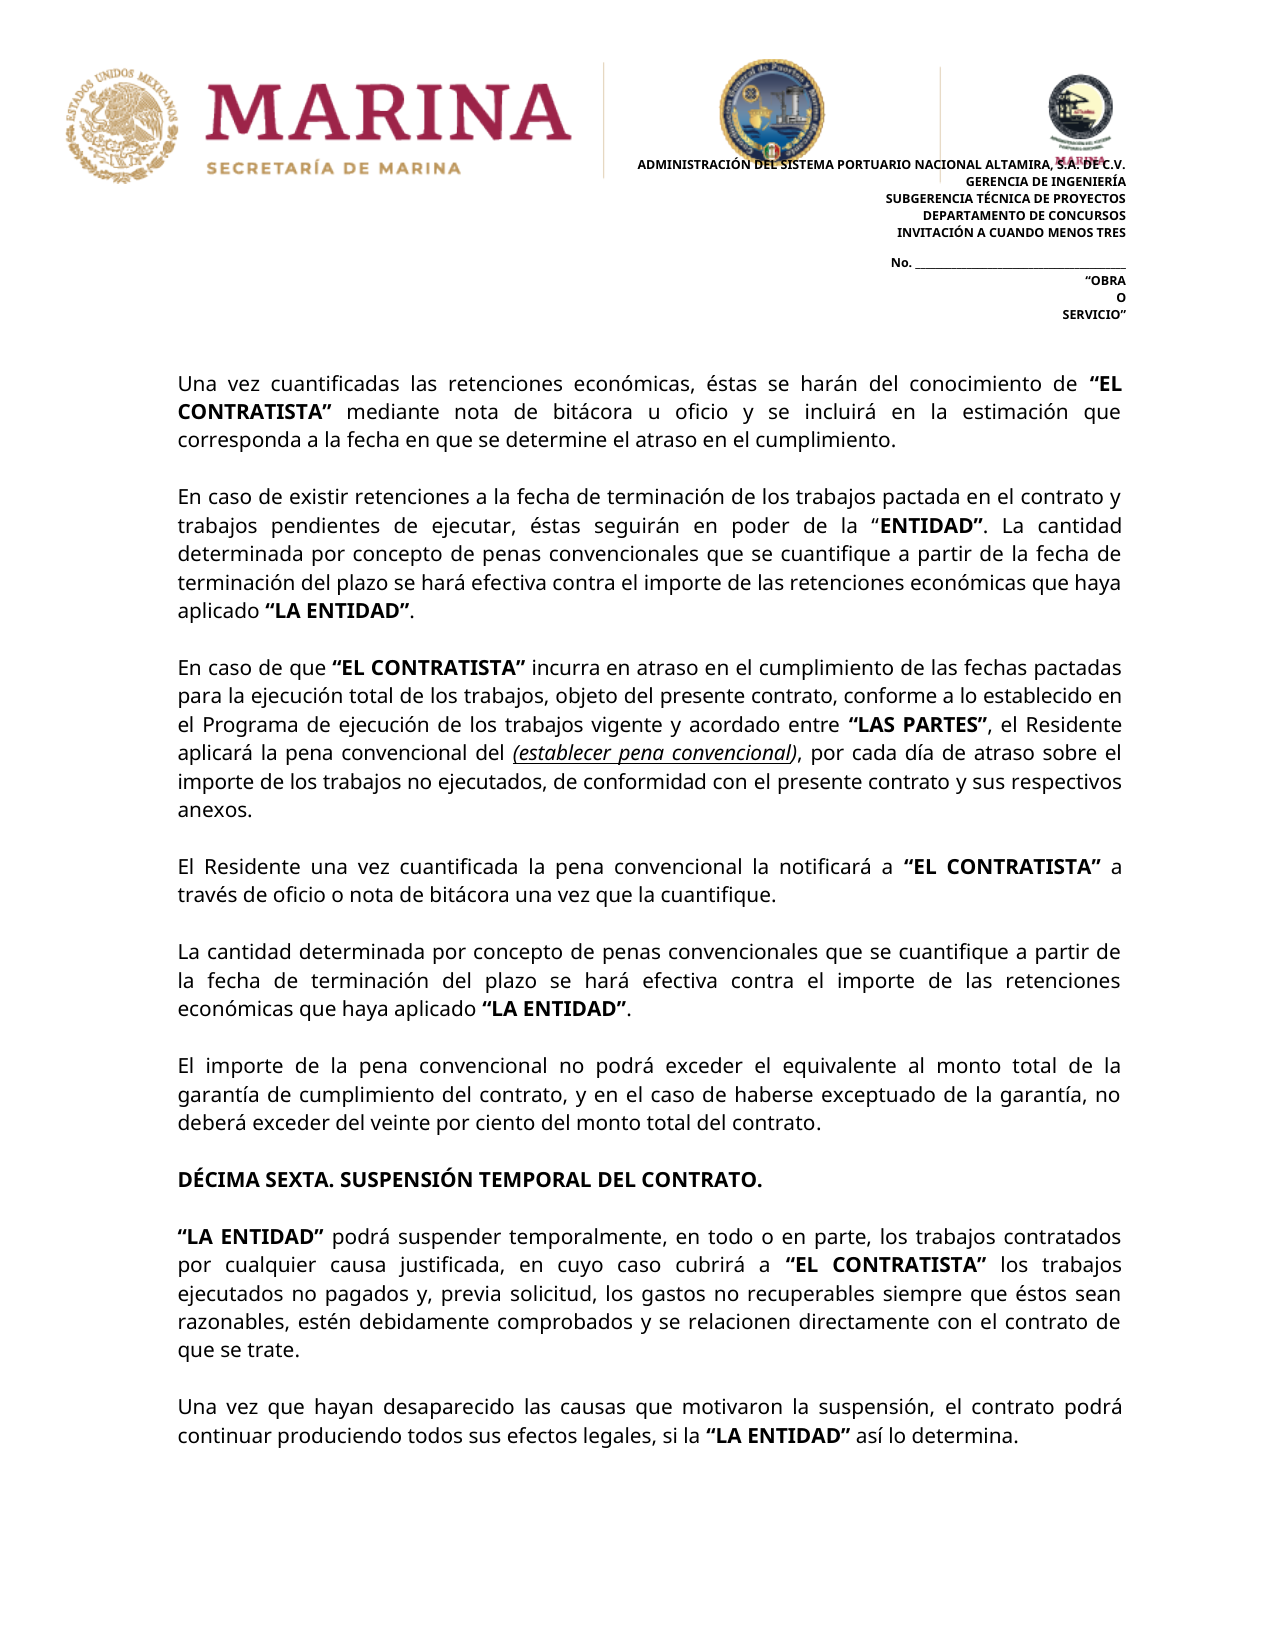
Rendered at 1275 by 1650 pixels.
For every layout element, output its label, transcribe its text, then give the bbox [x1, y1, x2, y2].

text El importe de la pena convencional no podrá exceder el equivalente al monto total de la garantía de cumplimiento del contrato, y en el caso de haberse exceptuado de la garantía, no deberá exceder del veinte por ciento del monto total del contrato. [177, 1051, 1122, 1137]
text DÉCIMA SEXTA. SUSPENSIÓN TEMPORAL DEL CONTRATO. [177, 1165, 1122, 1193]
text Una vez cuantificadas las retenciones económicas, éstas se harán del conocimiento de “EL CONTRATISTA” mediante nota de bitácora u oficio y se incluirá en la estimación que corresponda a la fecha en que se determine el atraso en el cumplimiento. [177, 369, 1122, 454]
text Una vez que hayan desaparecido las causas que motivaron la suspensión, el contrato podrá continuar produciendo todos sus efectos legales, si la “LA ENTIDAD” así lo determina. [177, 1392, 1122, 1449]
text En caso de existir retenciones a la fecha de terminación de los trabajos pactada en el contrato y trabajos pendientes de ejecutar, éstas seguirán en poder de la “ENTIDAD”. La cantidad determinada por concepto de penas convencionales que se cuantifique a partir de la fecha de terminación del plazo se hará efectiva contra el importe de las retenciones económicas que haya aplicado “LA ENTIDAD”. [177, 482, 1122, 625]
text En caso de que “EL CONTRATISTA” incurra en atraso en el cumplimiento de las fechas pactadas para la ejecución total de los trabajos, objeto del presente contrato, conforme a lo establecido en el Programa de ejecución de los trabajos vigente y acordado entre “LAS PARTES”, el Residente aplicará la pena convencional del (establecer pena convencional), por cada día de atraso sobre el importe de los trabajos no ejecutados, de conformidad con el presente contrato y sus respectivos anexos. [177, 653, 1122, 824]
picture [65, 59, 1113, 184]
text El Residente una vez cuantificada la pena convencional la notificará a “EL CONTRATISTA” a través de oficio o nota de bitácora una vez que la cuantifique. [177, 852, 1122, 909]
text La cantidad determinada por concepto de penas convencionales que se cuantifique a partir de la fecha de terminación del plazo se hará efectiva contra el importe de las retenciones económicas que haya aplicado “LA ENTIDAD”. [177, 937, 1122, 1023]
text “LA ENTIDAD” podrá suspender temporalmente, en todo o en parte, los trabajos contratados por cualquier causa justificada, en cuyo caso cubrirá a “EL CONTRATISTA” los trabajos ejecutados no pagados y, previa solicitud, los gastos no recuperables siempre que éstos sean razonables, estén debidamente comprobados y se relacionen directamente con el contrato de que se trate. [177, 1222, 1122, 1364]
